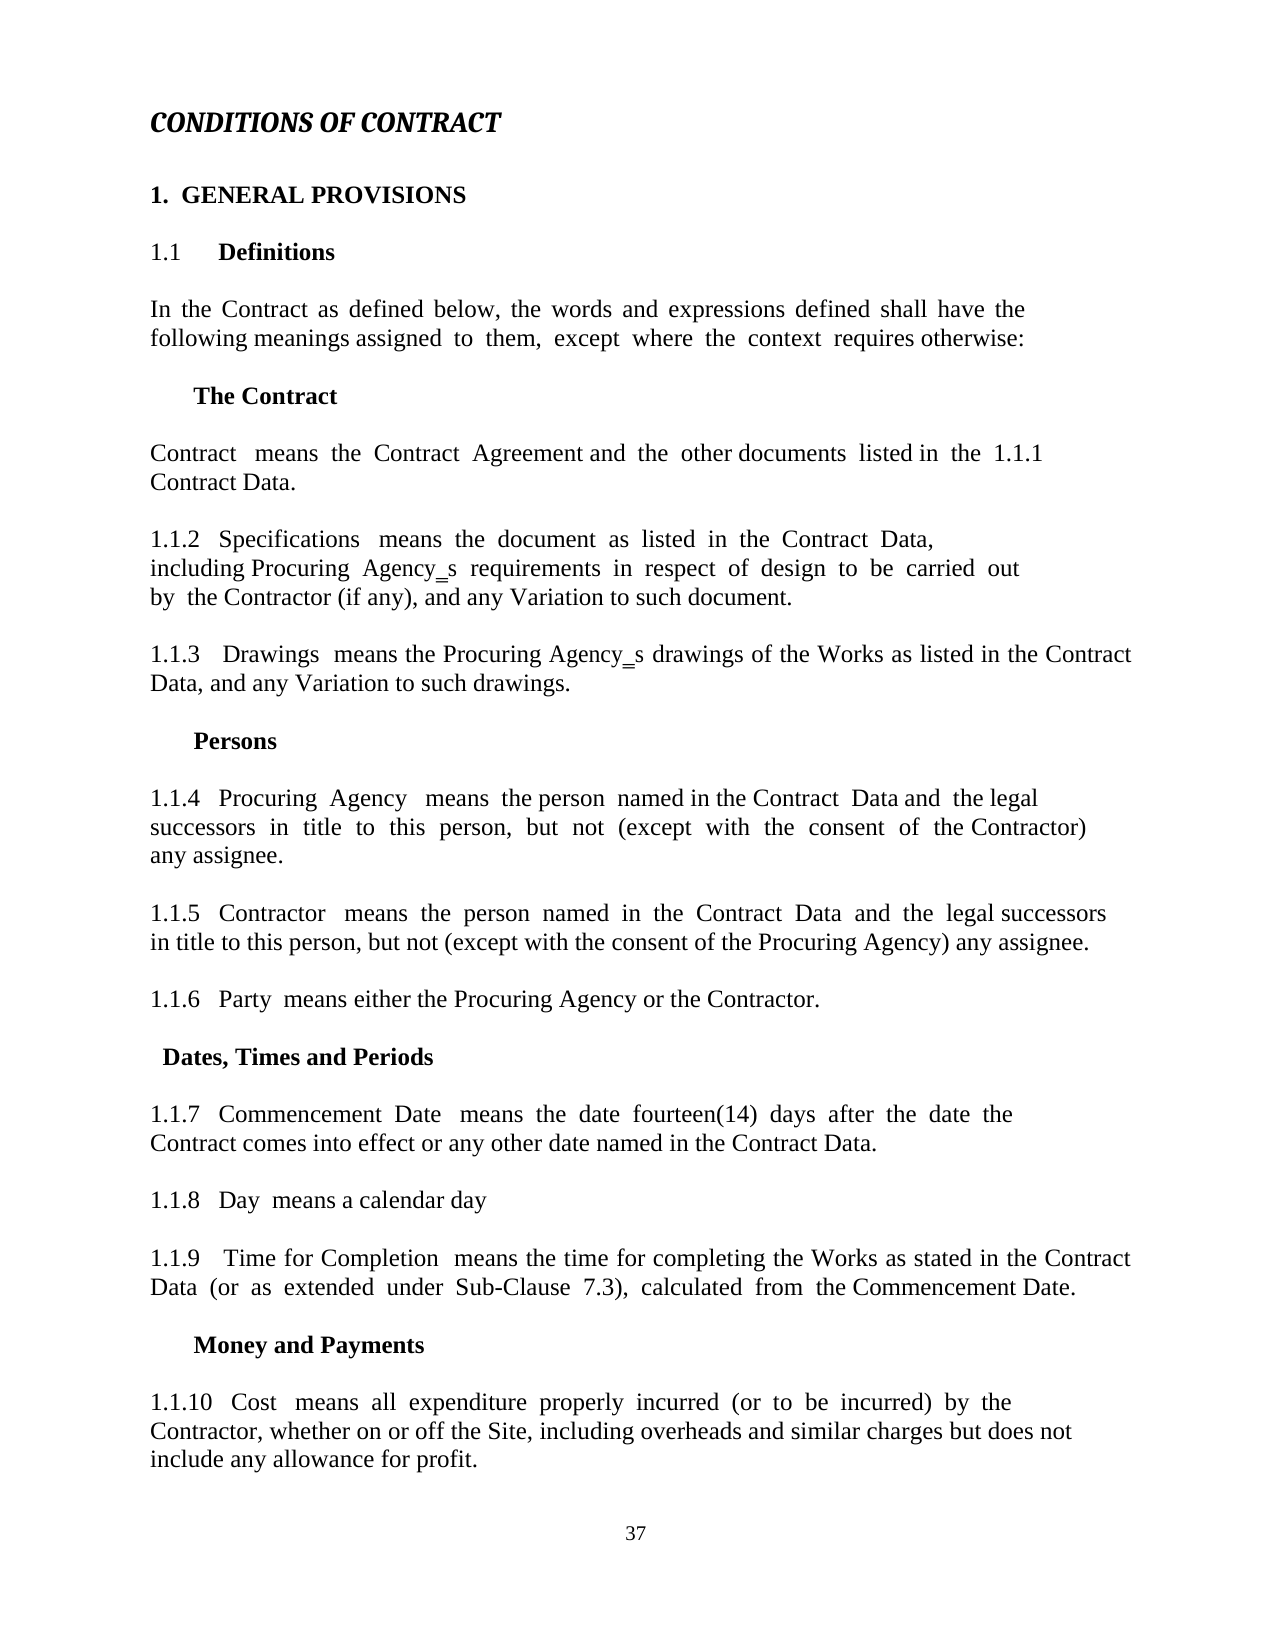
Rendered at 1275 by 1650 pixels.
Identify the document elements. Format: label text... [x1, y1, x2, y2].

text 1.1.4 Procuring Agency means the person named in the Contract Data and the legal successors in title to this person, but not (except with the consent of the Contractor) any assignee. [150, 783, 1129, 869]
text 1.1.6 Party means either the Procuring Agency or the Contractor. [150, 984, 1137, 1013]
text In the Contract as defined below, the words and expressions defined shall have the following meanings assigned to them, except where the context requires otherwise: [150, 294, 1129, 352]
text Data, and any Variation to such drawings. [150, 668, 1137, 697]
text Money and Payments [193, 1330, 1137, 1359]
text 1.1.2 Specifications means the document as listed in the Contract Data, including Procuring Agency‗s requirements in respect of design to be carried out by the Contractor (if any), and any Variation to such document. [150, 524, 1039, 611]
text 1.1.9 Time for Completion means the time for completing the Works as stated in the Contract [150, 1243, 1137, 1272]
text Contract Data. [150, 467, 1137, 496]
text 1.1.5 Contractor means the person named in the Contract Data and the legal successors in title to this person, but not (except with the consent of the Procuring Agency) any assignee. [150, 898, 1130, 956]
text 1.1 Definitions [150, 237, 1137, 266]
text Dates, Times and Periods [162, 1042, 1137, 1071]
text 1. GENERAL PROVISIONS [150, 180, 1137, 208]
text Contract comes into effect or any other date named in the Contract Data. [150, 1128, 1137, 1157]
text Data (or as extended under Sub-Clause 7.3), calculated from the Commencement Date. [150, 1272, 1137, 1301]
text Persons [193, 726, 1137, 755]
text CONDITIONS OF CONTRACT [150, 106, 1137, 140]
text The Contract [193, 381, 1137, 410]
text 1.1.8 Day means a calendar day [150, 1186, 1137, 1214]
text 1.1.3 Drawings means the Procuring Agency‗s drawings of the Works as listed in the Contract [150, 639, 1137, 668]
text Contract means the Contract Agreement and the other documents listed in the 1.1.1 [150, 438, 1137, 467]
text 1.1.7 Commencement Date means the date fourteen(14) days after the date the [150, 1099, 1137, 1128]
text 1.1.10 Cost means all expenditure properly incurred (or to be incurred) by the Contractor, whether on or off the Site, including overheads and similar charges but does not include any allowance for profit. [150, 1387, 1130, 1473]
